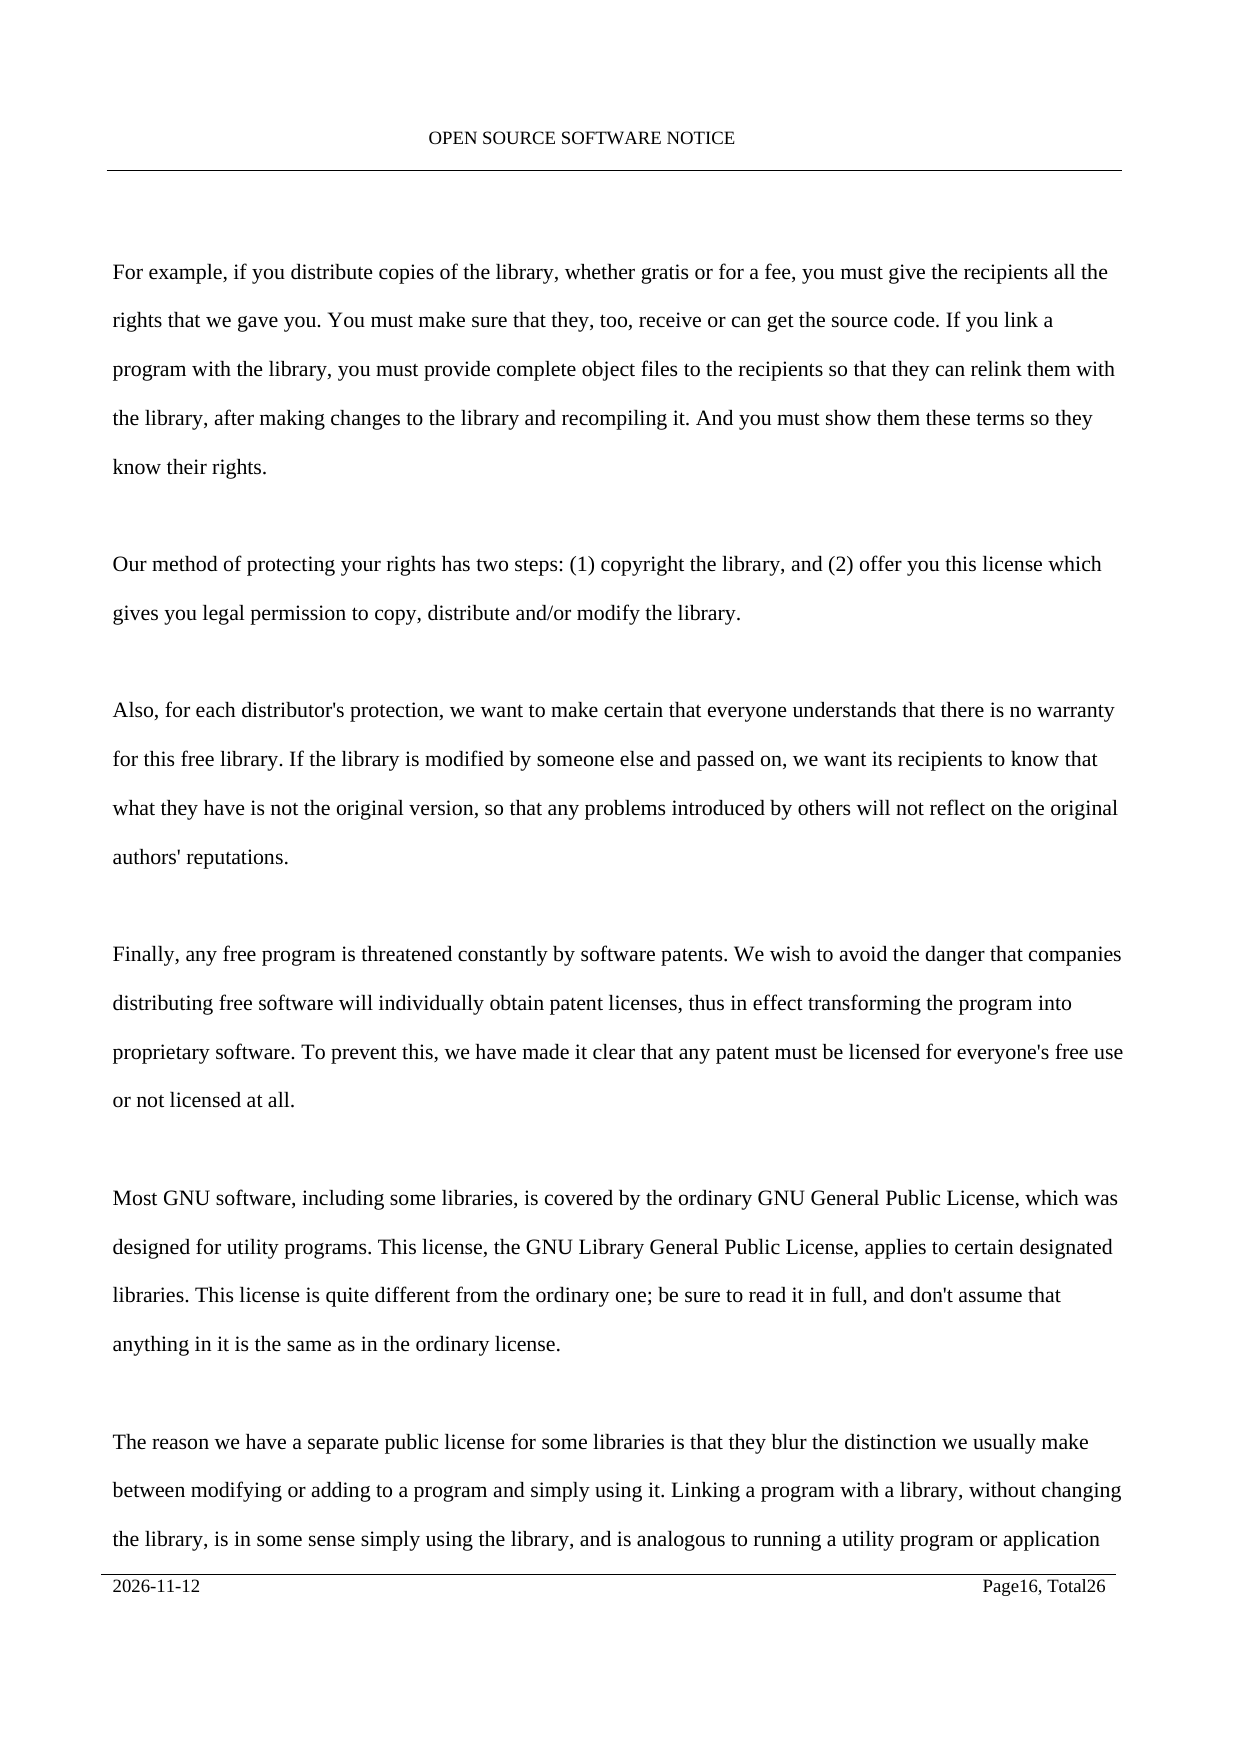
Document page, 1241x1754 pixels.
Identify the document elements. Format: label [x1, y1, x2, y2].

text [112, 206, 1128, 1555]
